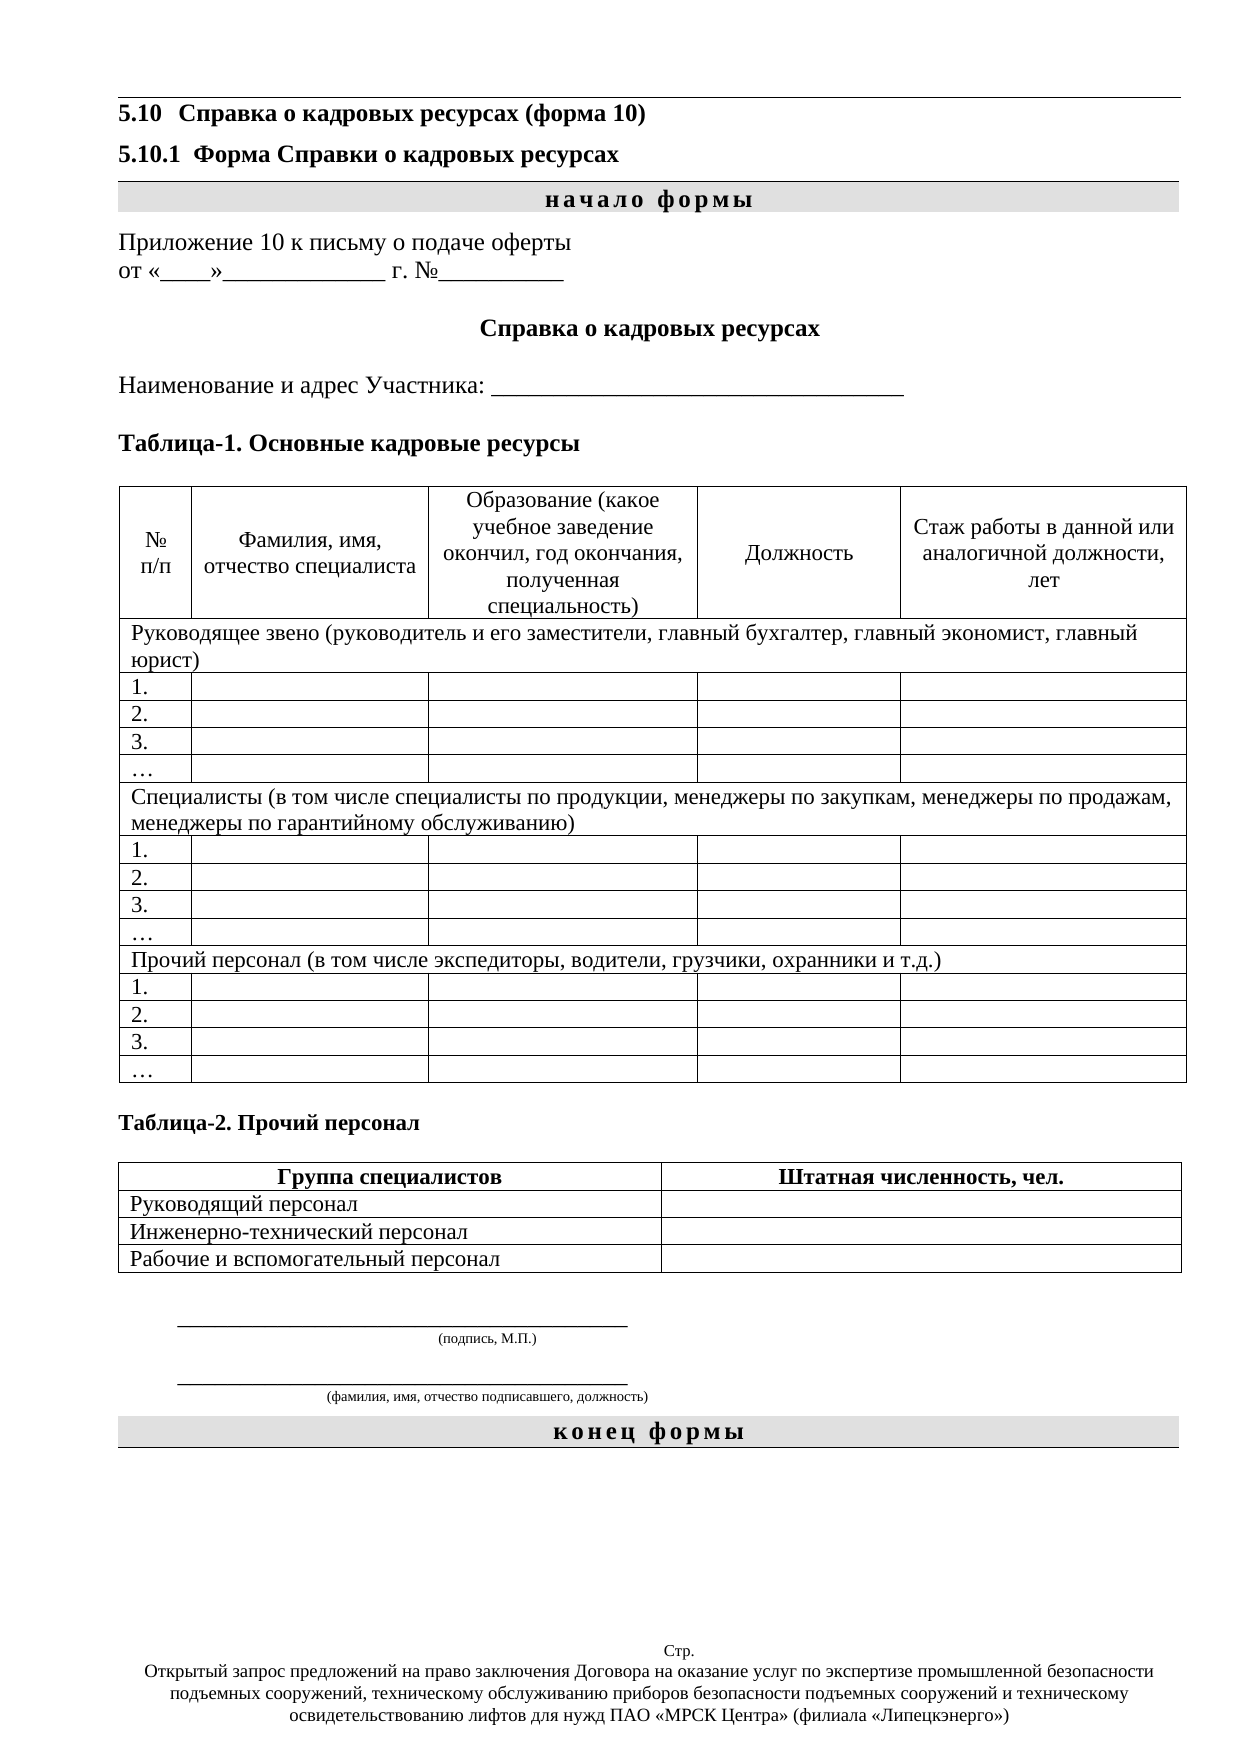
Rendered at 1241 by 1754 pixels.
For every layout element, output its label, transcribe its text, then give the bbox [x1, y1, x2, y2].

table_cell [120, 728, 191, 754]
table_cell [120, 891, 191, 918]
table_cell [120, 1028, 191, 1054]
table_cell [698, 836, 900, 863]
table_header Группа специалистов [119, 1163, 661, 1189]
table_cell [901, 919, 1186, 945]
text Приложение 10 к письму о подаче оферты от «____»_____________ г. №__________ [118, 227, 1181, 284]
table_cell … [120, 755, 191, 782]
table_cell Руководящий персонал [119, 1191, 661, 1217]
text Таблица-2. Прочий персонал [118, 1109, 1181, 1136]
table_cell [698, 701, 900, 727]
table_cell Рабочие и вспомогательный персонал [119, 1245, 661, 1272]
table_cell [120, 701, 191, 727]
table_cell [192, 919, 428, 945]
table_cell [901, 1001, 1186, 1027]
table_header Должность [698, 487, 900, 618]
table_cell [698, 919, 900, 945]
table_cell [901, 701, 1186, 727]
text Наименование и адрес Участника: _________________________________ [118, 371, 1181, 399]
table_cell [698, 755, 900, 782]
table_cell [429, 673, 697, 699]
table_cell [662, 1218, 1181, 1244]
table_cell [429, 755, 697, 782]
table_cell Прочий персонал (в том числе экспедиторы, водители, грузчики, охранники и т.д.) [120, 946, 1186, 972]
text (фамилия, имя, отчество подписавшего, должность) [118, 1388, 797, 1416]
table_cell [120, 1001, 191, 1027]
table_cell [429, 891, 697, 918]
subtitle Справка о кадровых ресурсах (форма 10) [118, 98, 1181, 127]
text начало формы [118, 182, 1179, 212]
table_cell [120, 974, 191, 1000]
table_cell [429, 1056, 697, 1082]
table_header Фамилия, имя, отчество специалиста [192, 487, 428, 618]
table_cell [662, 1191, 1181, 1217]
table_header Штатная численность, чел. [662, 1163, 1181, 1189]
table_cell [429, 1028, 697, 1054]
table_cell [192, 755, 428, 782]
text ____________________________________ [118, 1301, 1181, 1330]
table_cell [192, 701, 428, 727]
table_cell [120, 864, 191, 890]
table_cell [120, 836, 191, 863]
table_cell [901, 1028, 1186, 1054]
table_cell [901, 755, 1186, 782]
table_cell [429, 919, 697, 945]
table_cell [192, 864, 428, 890]
table_cell … [120, 919, 191, 945]
table_cell Специалисты (в том числе специалисты по продукции, менеджеры по закупкам, менеджеры по продажам, менеджеры по гарантийному обслуживанию) [120, 783, 1186, 835]
table_cell [901, 673, 1186, 699]
table_header Образование (какое учебное заведение окончил, год окончания, полученная специальность) [429, 487, 697, 618]
table_cell [901, 1056, 1186, 1082]
table_cell [901, 974, 1186, 1000]
text Справка о кадровых ресурсах [118, 313, 1181, 342]
text ____________________________________ [118, 1359, 1181, 1388]
table_cell [120, 673, 191, 699]
table_cell [192, 1056, 428, 1082]
table_cell [192, 836, 428, 863]
table_cell [429, 701, 697, 727]
table_cell [901, 836, 1186, 863]
subtitle Форма Справки о кадровых ресурсах [118, 139, 1181, 168]
table_cell [698, 673, 900, 699]
table_cell [429, 1001, 697, 1027]
table_cell [698, 864, 900, 890]
table_cell [429, 728, 697, 754]
text конец формы [118, 1416, 1179, 1447]
table_cell [192, 974, 428, 1000]
table_cell [698, 1028, 900, 1054]
table_cell [662, 1245, 1181, 1272]
table_cell [192, 728, 428, 754]
table_cell [192, 891, 428, 918]
table_cell [901, 891, 1186, 918]
table_cell [429, 836, 697, 863]
text (подпись, М.П.) [118, 1330, 797, 1359]
table_cell [429, 864, 697, 890]
table_cell [429, 974, 697, 1000]
table_cell [698, 728, 900, 754]
table_header Стаж работы в данной или аналогичной должности, лет [901, 487, 1186, 618]
table_cell [192, 673, 428, 699]
table_cell [698, 1056, 900, 1082]
table_header № п/п [120, 487, 191, 618]
table_cell [192, 1001, 428, 1027]
table_cell [901, 864, 1186, 890]
table_cell [698, 1001, 900, 1027]
table_cell Руководящее звено (руководитель и его заместители, главный бухгалтер, главный экономист, главный юрист) [120, 619, 1186, 672]
table_cell … [120, 1056, 191, 1082]
table_cell Инженерно-технический персонал [119, 1218, 661, 1244]
text Таблица-1. Основные кадровые ресурсы [118, 428, 1181, 457]
table_cell [901, 728, 1186, 754]
table_cell [192, 1028, 428, 1054]
table_cell [698, 891, 900, 918]
table_cell [698, 974, 900, 1000]
